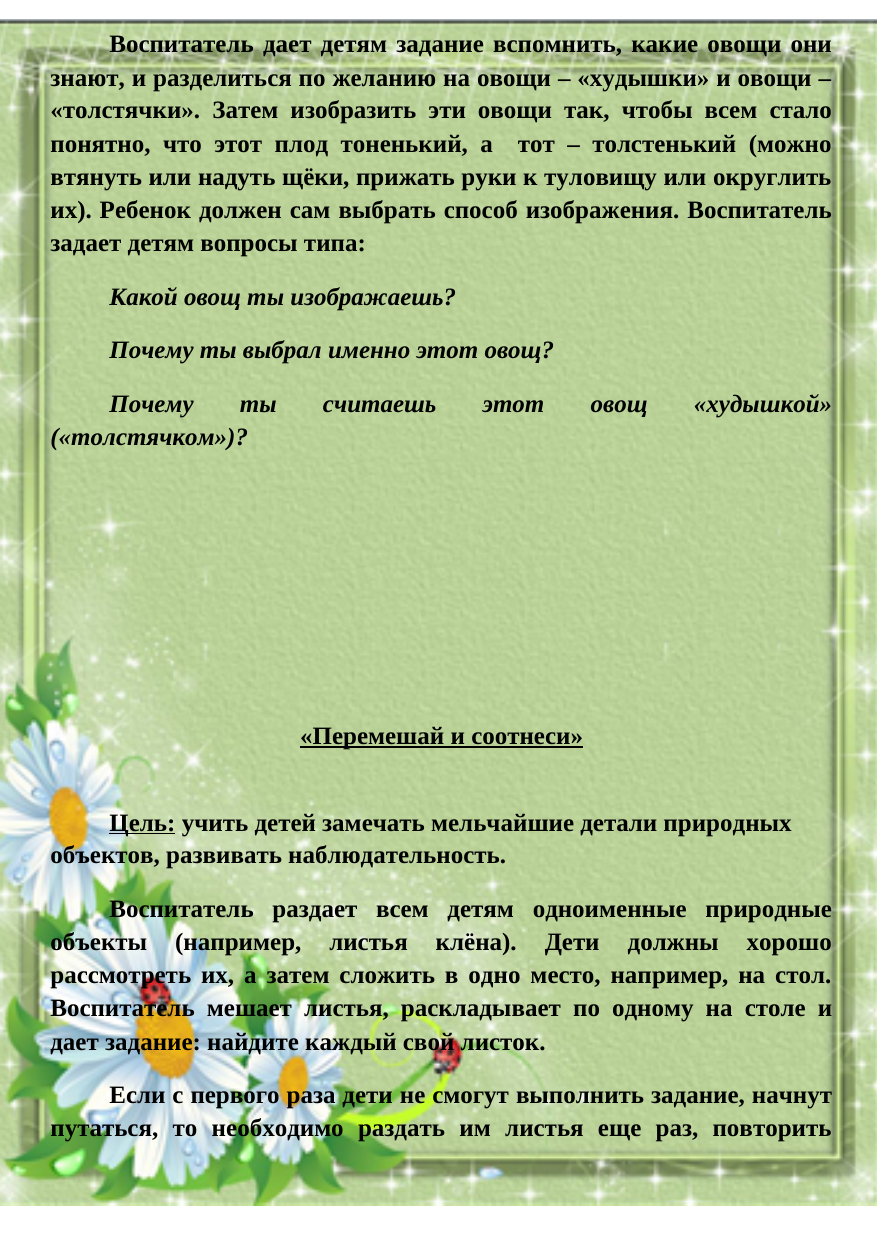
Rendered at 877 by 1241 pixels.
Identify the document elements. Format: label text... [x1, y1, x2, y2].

text Почему ты считаешь этот овощ «худышкой» («толстячком»)? [50, 389, 833, 451]
text Воспитатель раздает всем детям одноименные природные объекты (например, листья клёна). Дети должны хорошо рассмотреть их, а затем сложить в одно место, например, на стол. Воспитатель мешает листья, раскладывает по одному на столе и дает задание: найдите каждый свой листок. [50, 894, 833, 1055]
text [50, 1080, 833, 1142]
text Почему ты выбрал именно этот овощ? [50, 335, 833, 364]
text Воспитатель дает детям задание вспомнить, какие овощи они знают, и разделиться по желанию на овощи – «худышки» и овощи – «толстячки». Затем изобразить эти овощи так, чтобы всем стало понятно, что этот плод тоненький, а тот – толстенький (можно втянуть или надуть щёки, прижать руки к туловищу или округлить их). Ребенок должен сам выбрать способ изображения. Воспитатель задает детям вопросы типа: [50, 29, 833, 256]
picture [0, 19, 877, 1206]
text Какой овощ ты изображаешь? [50, 282, 833, 310]
text Цель: учить детей замечать мельчайшие детали природных объектов, развивать наблюдательность. [50, 808, 833, 869]
subtitle «Перемешай и соотнеси» [50, 721, 833, 749]
